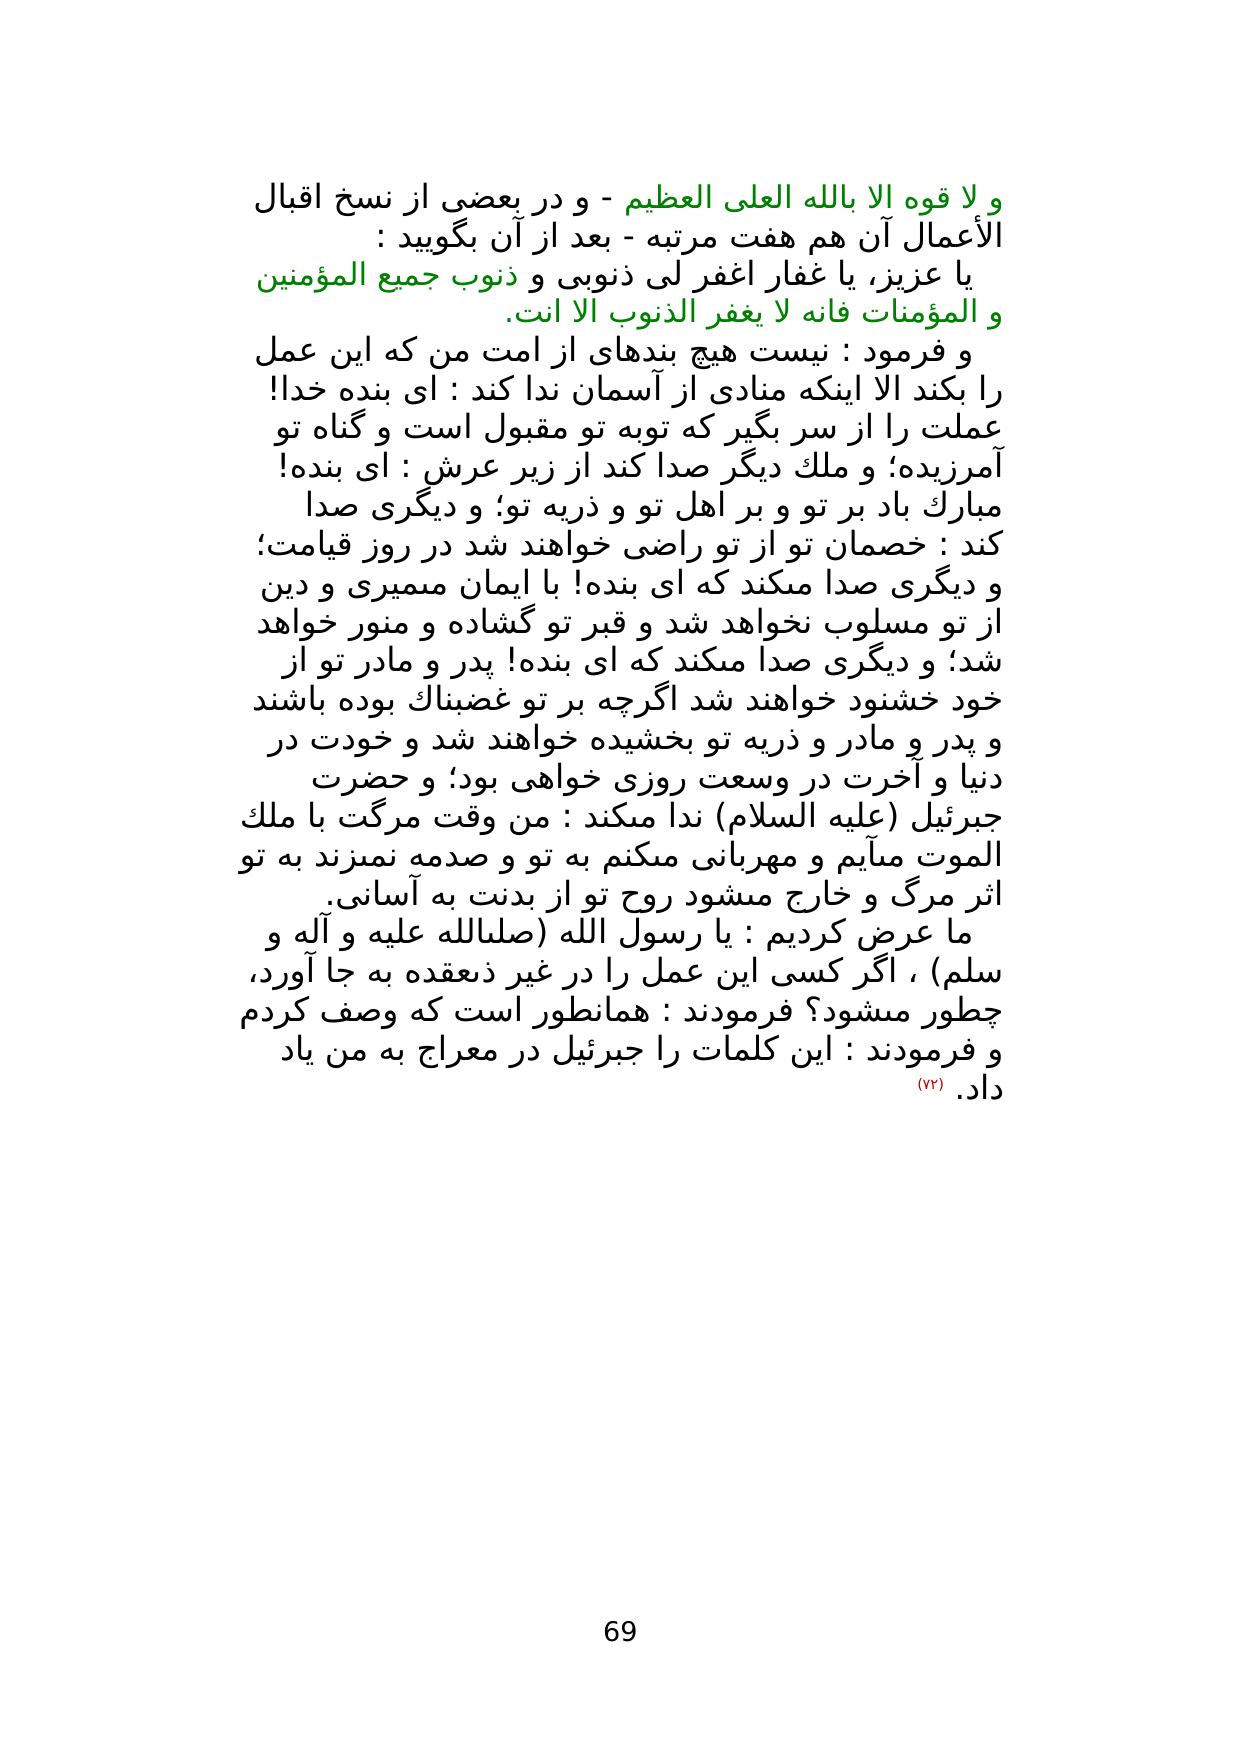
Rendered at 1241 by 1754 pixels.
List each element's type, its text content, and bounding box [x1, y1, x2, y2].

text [236, 177, 1004, 255]
text يا عزيز، يا غفار اغفر لى ذنوبى و ذنوب جميع المؤمنين و المؤمنات فانه لا يغفر الذنوب الا انت. [236, 255, 1004, 330]
text ما عرض كرديم : يا رسول الله (صلى‏الله عليه و آله و سلم) ، اگر كسى اين عمل را در غير ذى‏عقده به جا آورد، چطور مى‏شود؟ فرمودند : همان‏طور است كه وصف كردم و فرمودند : اين كلمات را جبرئيل در معراج به من ياد داد. (٧٢) [236, 913, 1004, 1107]
text و فرمود : نيست هيچ بنده‏اى از امت من كه اين عمل را بكند الا اينكه منادى از آسمان ندا كند : اى بنده خدا! عملت را از سر بگير كه توبه تو مقبول است و گناه تو آمرزيده؛ و ملك ديگر صدا كند از زير عرش : اى بنده! مبارك باد بر تو و بر اهل تو و ذريه تو؛ و ديگرى صدا كند : خصمان تو از تو راضى خواهند شد در روز قيامت؛ و ديگرى صدا مى‏كند كه اى بنده! با ايمان مى‏ميرى و دين از تو مسلوب نخواهد شد و قبر تو گشاده و منور خواهد شد؛ و ديگرى صدا مى‏كند كه اى بنده! پدر و مادر تو از خود خشنود خواهند شد اگرچه بر تو غضبناك بوده باشند و پدر و مادر و ذريه تو بخشيده خواهند شد و خودت در دنيا و آخرت در وسعت روزى خواهى بود؛ و حضرت جبرئيل (عليه السلام) ندا مى‏كند : من وقت مرگت با ملك الموت مى‏آيم و مهربانى مى‏كنم به تو و صدمه نمى‏زند به تو اثر مرگ و خارج مى‏شود روح تو از بدنت به آسانى. [236, 330, 1004, 913]
